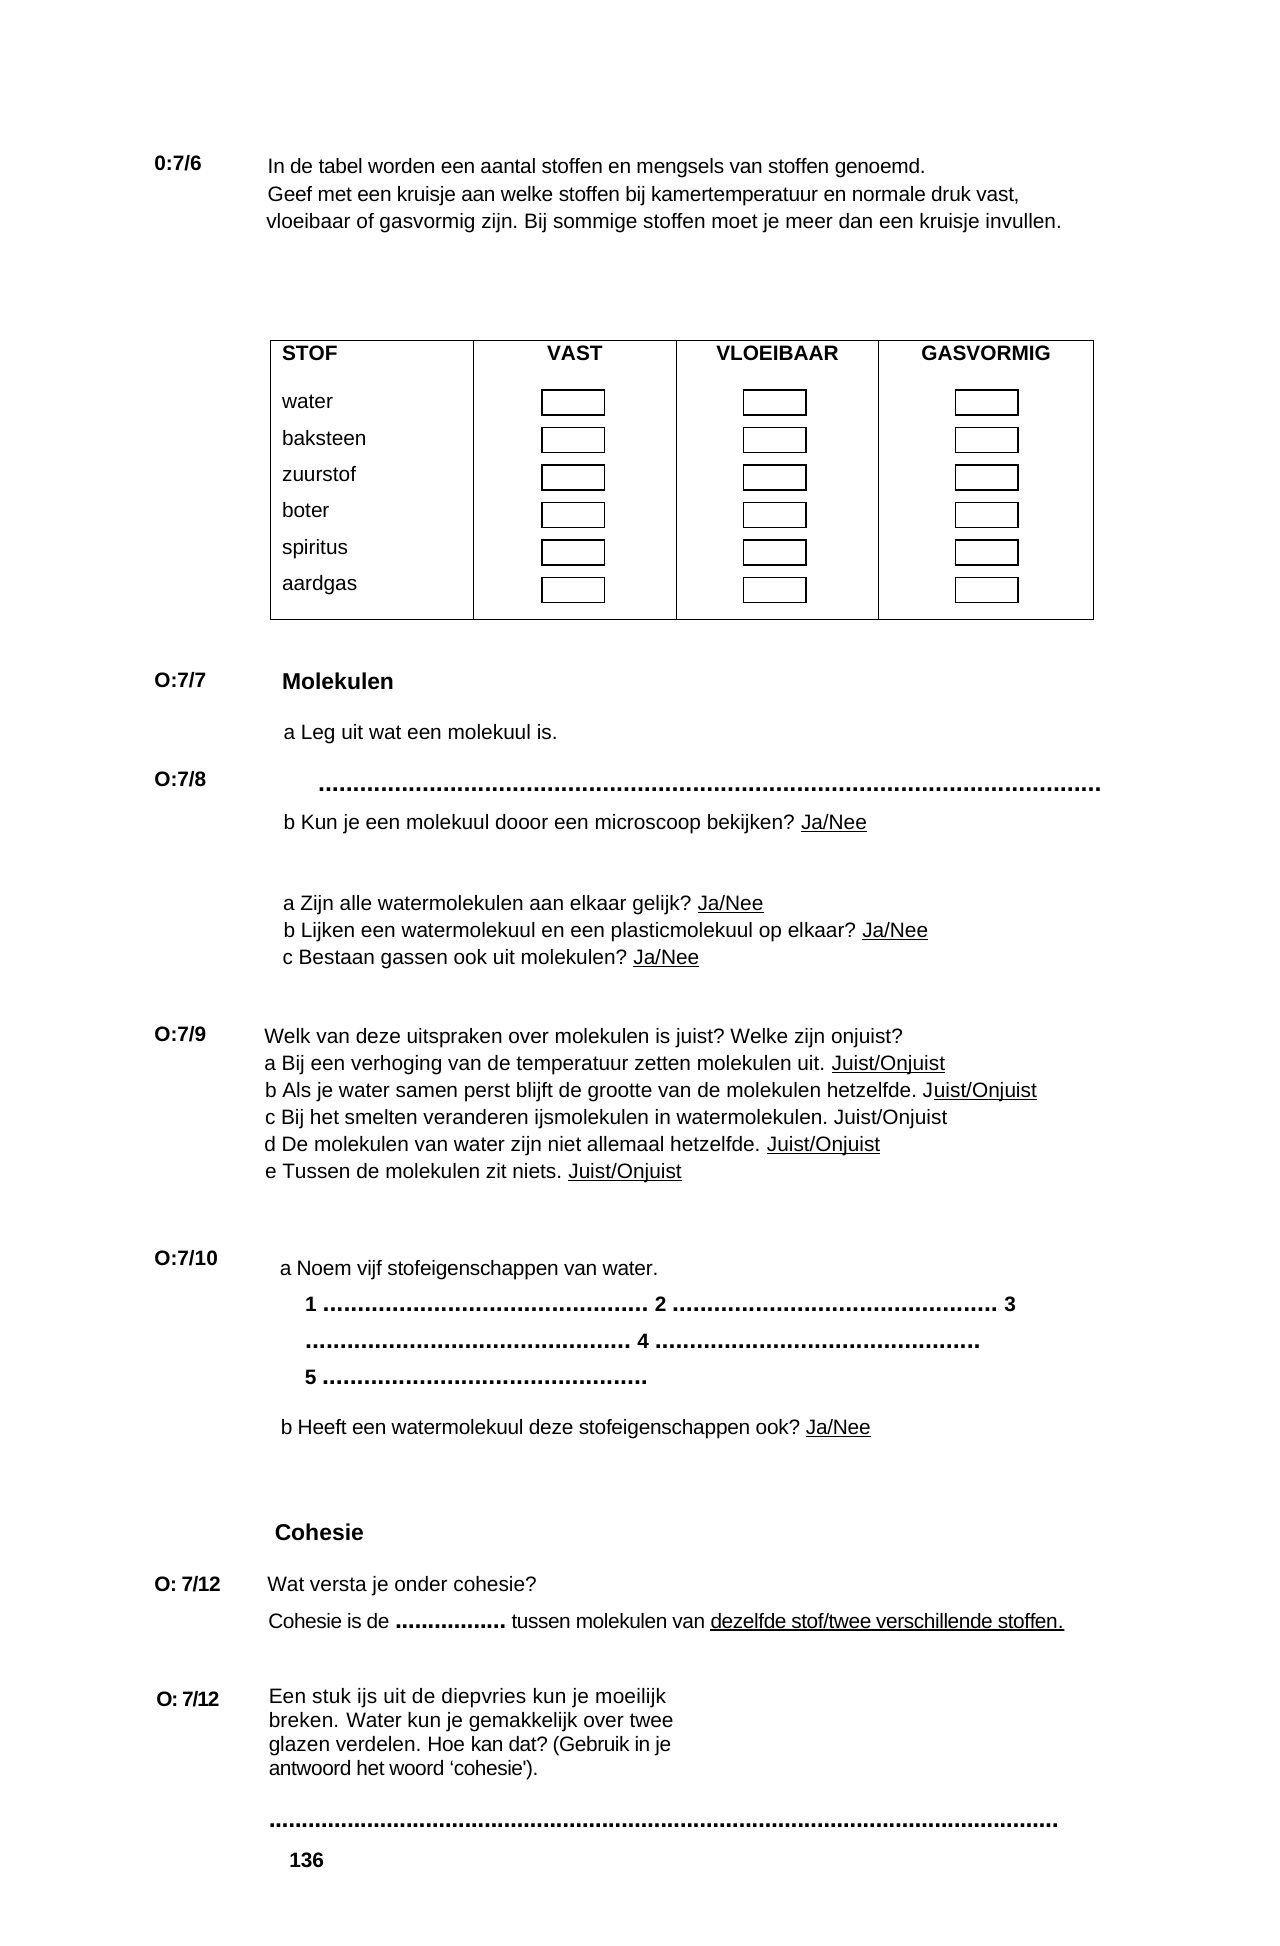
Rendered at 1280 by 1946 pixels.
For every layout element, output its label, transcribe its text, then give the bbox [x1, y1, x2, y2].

table_header GASVORMIG [879, 341, 1093, 619]
text Geef met een kruisje aan welke stoffen bij kamertemperatuur en normale druk vast, [267, 179, 1065, 207]
text c Bestaan gassen ook uit molekulen? Ja/Nee [282, 943, 1065, 969]
text ......................................................................................................................... [268, 1804, 1061, 1833]
text ................................................................................................................. [283, 768, 1220, 797]
text vloeibaar of gasvormig zijn. Bij sommige stoffen moet je meer dan een kruisje invullen. [266, 207, 1065, 234]
text 5 ............................................... [304, 1356, 1065, 1392]
text a Noem vijf stofeigenschappen van water. [279, 1246, 1065, 1283]
text a Zijn alle watermolekulen aan elkaar gelijk? Ja/Nee [283, 889, 1065, 916]
text O:7/9 [154, 1022, 230, 1046]
text 0:7/6 [154, 151, 229, 175]
text Wat versta je onder cohesie? [267, 1572, 1065, 1596]
text O:7/8 [154, 766, 246, 790]
text b Als je water samen perst blijft de grootte van de molekulen hetzelfde. Juist/Onjuist [265, 1076, 1065, 1103]
text O: 7/12 [156, 1687, 245, 1711]
text O: 7/12 [154, 1572, 236, 1596]
text Een stuk ijs uit de diepvries kun je moeilijk breken. Water kun je gemakkelijk over twee glazen verdelen. Hoe kan dat? (Gebruik in je antwoord het woord ‘cohesie'). [268, 1683, 732, 1779]
table_header VAST [474, 341, 676, 619]
text In de tabel worden een aantal stoffen en mengsels van stoffen genoemd. [267, 151, 1065, 178]
text Molekulen [282, 668, 1065, 694]
text a Leg uit wat een molekuul is. [283, 719, 1065, 743]
text e Tussen de molekulen zit niets. Juist/Onjuist [265, 1157, 1065, 1184]
text c Bij het smelten veranderen ijsmolekulen in watermolekulen. Juist/Onjuist [265, 1103, 1065, 1130]
text O:7/10 [154, 1246, 236, 1270]
table_header STOF water baksteen zuurstof boter spiritus aardgas [271, 341, 473, 619]
text Cohesie is de ................. tussen molekulen van dezelfde stof/twee verschillende stoffen. [268, 1605, 1065, 1633]
text O:7/7 [154, 667, 246, 691]
text Cohesie [274, 1519, 1065, 1545]
text b Lijken een watermolekuul en een plasticmolekuul op elkaar? Ja/Nee [283, 916, 1065, 943]
table_header VLOEIBAAR [677, 341, 878, 619]
text a Bij een verhoging van de temperatuur zetten molekulen uit. Juist/Onjuist [264, 1049, 1065, 1076]
text b Heeft een watermolekuul deze stofeigenschappen ook? Ja/Nee [281, 1415, 1065, 1439]
text d De molekulen van water zijn niet allemaal hetzelfde. Juist/Onjuist [264, 1130, 1065, 1157]
text 1 ............................................... 2 ............................................... 3 ............................................... 4 ............................................... [305, 1283, 1065, 1356]
text b Kun je een molekuul dooor een microscoop bekijken? Ja/Nee [283, 810, 1065, 834]
text Welk van deze uitspraken over molekulen is juist? Welke zijn onjuist? [264, 1022, 1065, 1049]
